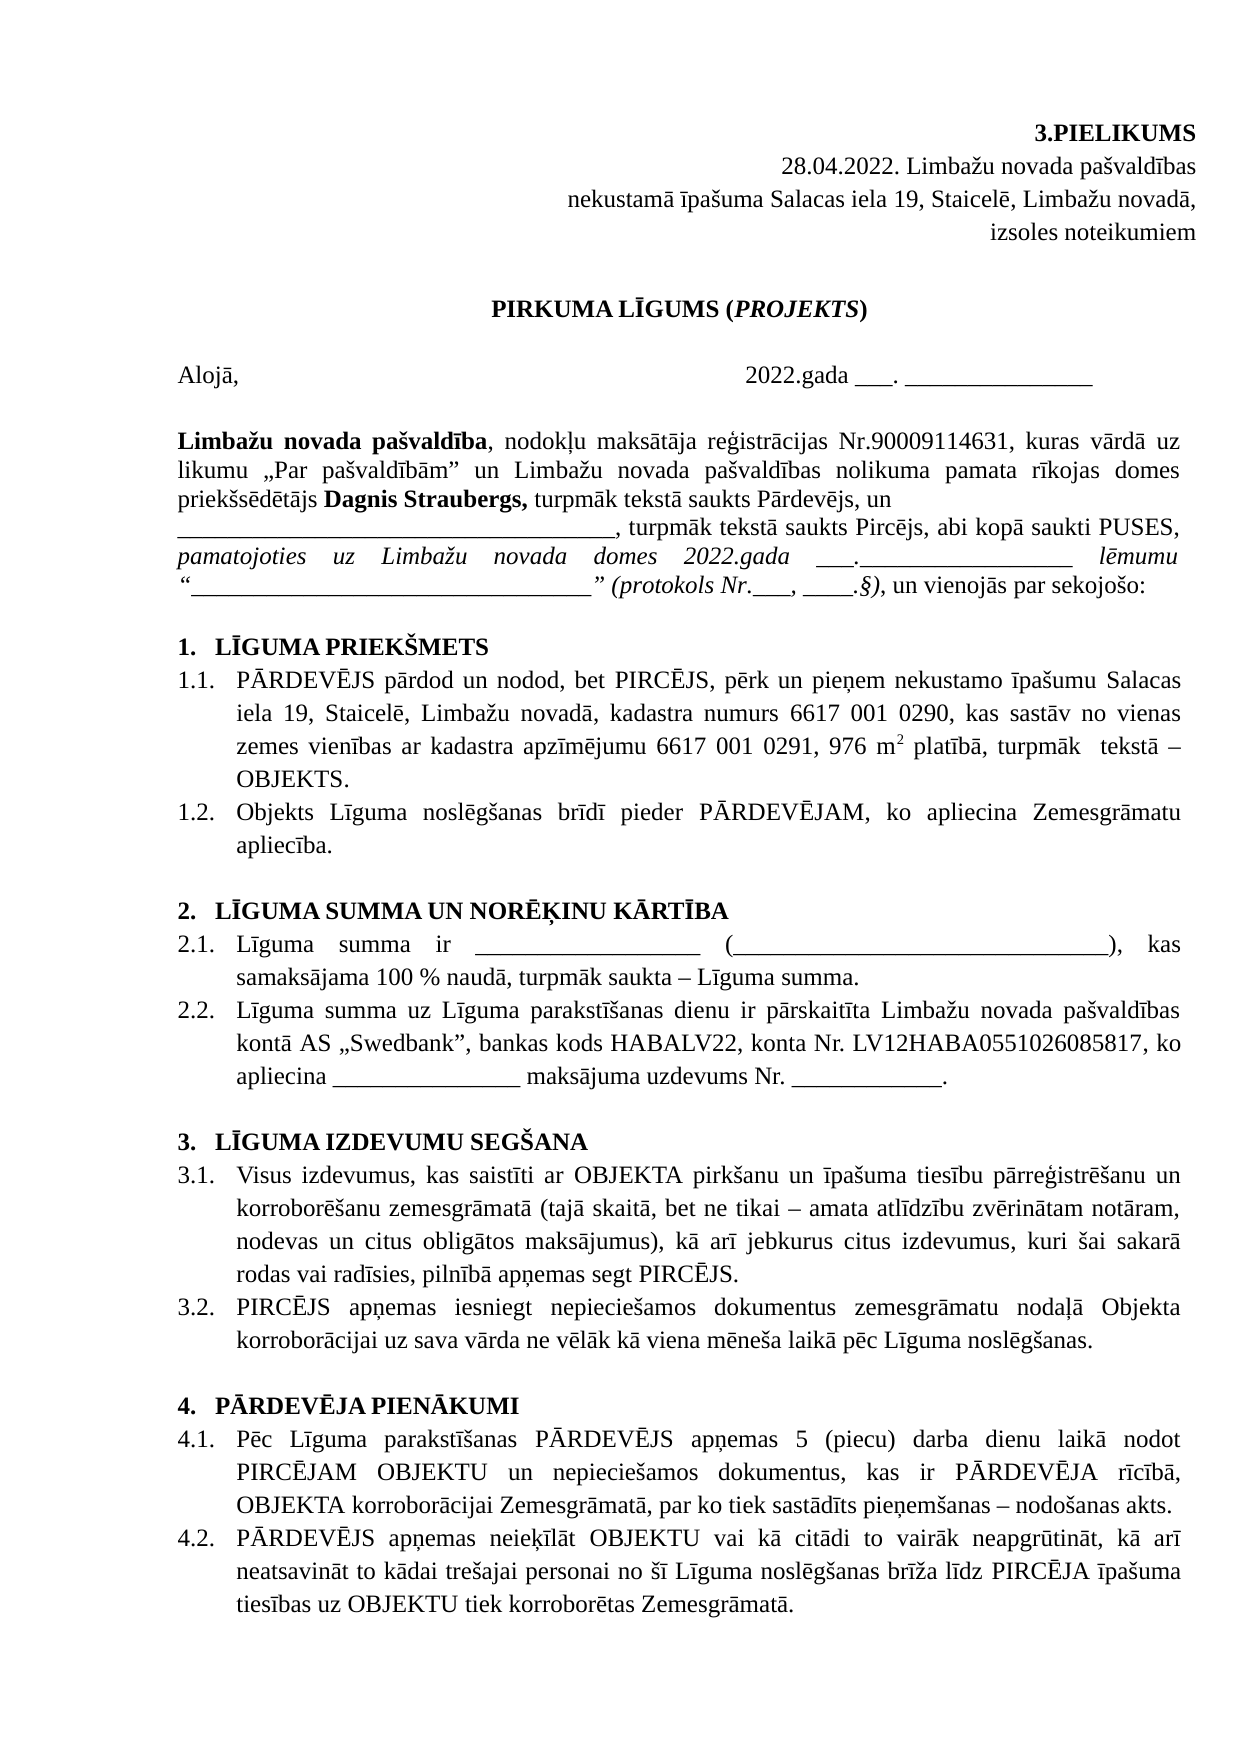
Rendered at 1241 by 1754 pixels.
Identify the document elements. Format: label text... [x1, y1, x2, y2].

list Pārdevējs apņemas neieķīlāt Objektu vai kā citādi to vairāk neapgrūtināt, kā arī neatsavināt to kādai trešajai personai no šī Līguma noslēgšanas brīža līdz Pircēja īpašuma tiesības uz Objektu tiek korroborētas Zemesgrāmatā. [177, 1523, 1181, 1618]
text nekustamā īpašuma Salacas iela 19, Staicelē, Limbažu novadā, [177, 184, 1196, 213]
list Visus izdevumus, kas saistīti ar Objekta pirkšanu un īpašuma tiesību pārreģistrēšanu un korroborēšanu zemesgrāmatā (tajā skaitā, bet ne tikai – amata atlīdzību zvērinātam notāram, nodevas un citus obligātos maksājumus), kā arī jebkurus citus izdevumus, kuri šai sakarā rodas vai radīsies, pilnībā apņemas segt Pircējs. [177, 1160, 1181, 1288]
list Līguma summa un norēķinu kārtība [177, 896, 1181, 925]
list Līguma summa uz Līguma parakstīšanas dienu ir pārskaitīta Limbažu novada pašvaldības kontā AS „Swedbank”, bankas kods HABALV22, konta Nr. LV12HABA0551026085817, ko apliecina _______________ maksājuma uzdevums Nr. ____________. [177, 995, 1181, 1090]
list Pārdevēja pienākumi [177, 1391, 1181, 1420]
list Pēc Līguma parakstīšanas Pārdevējs apņemas 5 (piecu) darba dienu laikā nodot Pircējam Objektu un nepieciešamos dokumentus, kas ir Pārdevēja rīcībā, Objekta korroborācijai Zemesgrāmatā, par ko tiek sastādīts pieņemšanas – nodošanas akts. [177, 1424, 1181, 1519]
text Pirkuma līgums (projekts) [177, 294, 1181, 323]
list Objekts Līguma noslēgšanas brīdī pieder Pārdevējam, ko apliecina Zemesgrāmatu apliecība. [177, 797, 1181, 859]
list Līguma Izdevumu segšana [177, 1127, 1181, 1156]
list Līguma summa ir __________________ (______________________________), kas samaksājama 100 % naudā, turpmāk saukta – Līguma summa. [177, 929, 1181, 991]
text Limbažu novada pašvaldība, nodokļu maksātāja reģistrācijas Nr.90009114631, kuras vārdā uz likumu „Par pašvaldībām” un Limbažu novada pašvaldības nolikuma pamata rīkojas domes priekšsēdētājs Dagnis Straubergs, turpmāk tekstā saukts Pārdevējs, un [177, 426, 1181, 512]
text Alojā, 2022.gada ___. _______________ [177, 360, 1181, 389]
list Pircējs apņemas iesniegt nepieciešamos dokumentus zemesgrāmatu nodaļā Objekta korroborācijai uz sava vārda ne vēlāk kā viena mēneša laikā pēc Līguma noslēgšanas. [177, 1292, 1181, 1354]
list līguma priekšmets [177, 632, 1181, 661]
list Pārdevējs pārdod un nodod, bet Pircējs, pērk un pieņem nekustamo īpašumu Salacas iela 19, Staicelē, Limbažu novadā, kadastra numurs 6617 001 0290, kas sastāv no vienas zemes vienības ar kadastra apzīmējumu 6617 001 0291, 976 m2 platībā, turpmāk tekstā – Objekts. [177, 665, 1181, 793]
text 28.04.2022. Limbažu novada pašvaldības [177, 151, 1196, 180]
text ___________________________________, turpmāk tekstā saukts Pircējs, abi kopā saukti PUSES, pamatojoties uz Limbažu novada domes 2022.gada ___._________________ lēmumu “________________________________” (protokols Nr.___, ____.§), un vienojās par sekojošo: [177, 512, 1181, 599]
text izsoles noteikumiem [177, 217, 1196, 246]
text 3.pielikums [177, 118, 1196, 147]
